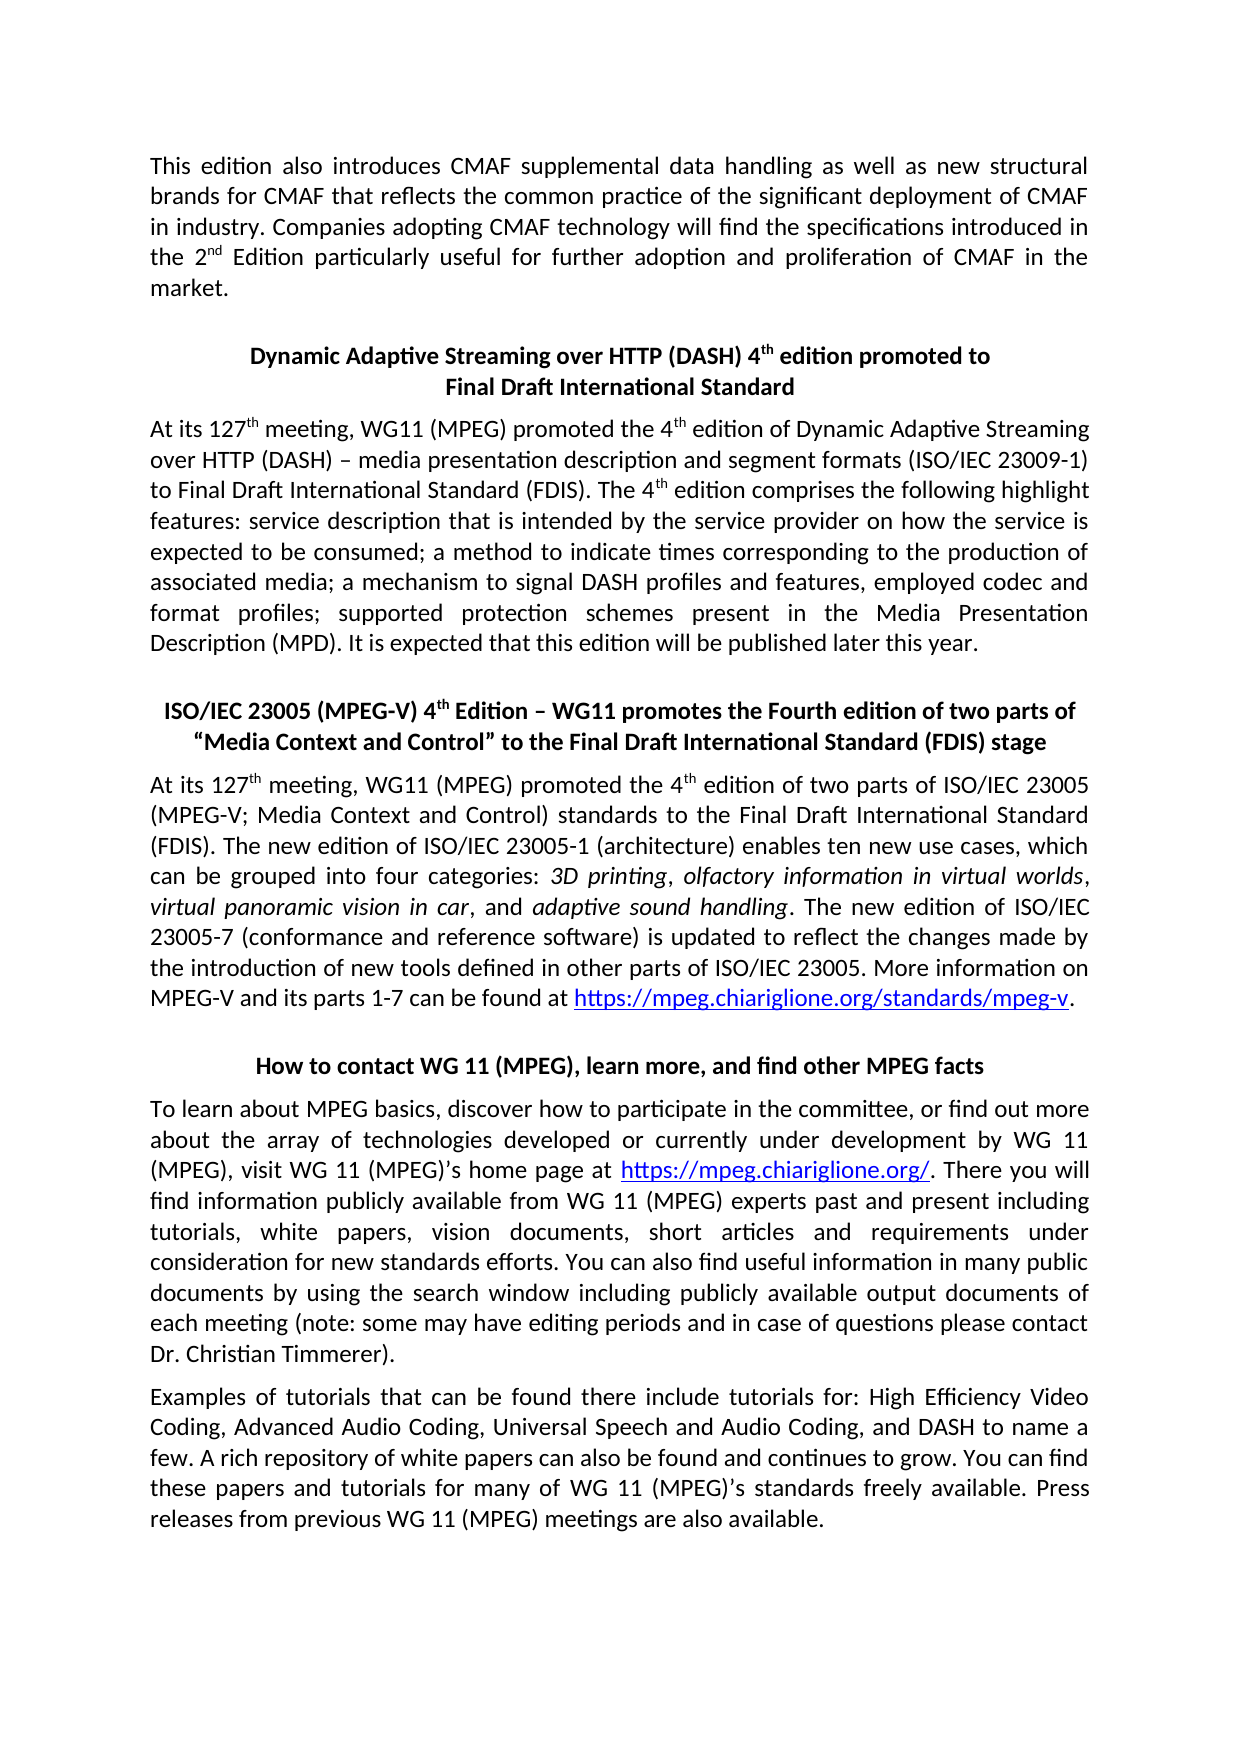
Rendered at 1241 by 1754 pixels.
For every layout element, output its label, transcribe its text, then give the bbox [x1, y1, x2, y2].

text At its 127th meeting, WG11 (MPEG) promoted the 4th edition of two parts of ISO/IEC 23005 (MPEG-V; Media Context and Control) standards to the Final Draft International Standard (FDIS). The new edition of ISO/IEC 23005-1 (architecture) enables ten new use cases, which can be grouped into four categories: 3D printing, olfactory information in virtual worlds, virtual panoramic vision in car, and adaptive sound handling. The new edition of ISO/IEC 23005-7 (conformance and reference software) is updated to reflect the changes made by the introduction of new tools defined in other parts of ISO/IEC 23005. More information on MPEG-V and its parts 1-7 can be found at https://mpeg.chiariglione.org/standards/mpeg-v. [150, 769, 1090, 1013]
text This edition also introduces CMAF supplemental data handling as well as new structural brands for CMAF that reflects the common practice of the significant deployment of CMAF in industry. Companies adopting CMAF technology will find the specifications introduced in the 2nd Edition particularly useful for further adoption and proliferation of CMAF in the market. [150, 150, 1090, 303]
text Dynamic Adaptive Streaming over HTTP (DASH) 4th edition promoted to Final Draft International Standard [150, 340, 1090, 401]
text At its 127th meeting, WG11 (MPEG) promoted the 4th edition of Dynamic Adaptive Streaming over HTTP (DASH) – media presentation description and segment formats (ISO/IEC 23009-1) to Final Draft International Standard (FDIS). The 4th edition comprises the following highlight features: service description that is intended by the service provider on how the service is expected to be consumed; a method to indicate times corresponding to the production of associated media; a mechanism to signal DASH profiles and features, employed codec and format profiles; supported protection schemes present in the Media Presentation Description (MPD). It is expected that this edition will be published later this year. [150, 414, 1090, 658]
text To learn about MPEG basics, discover how to participate in the committee, or find out more about the array of technologies developed or currently under development by WG 11 (MPEG), visit WG 11 (MPEG)’s home page at https://mpeg.chiariglione.org/. There you will find information publicly available from WG 11 (MPEG) experts past and present including tutorials, white papers, vision documents, short articles and requirements under consideration for new standards efforts. You can also find useful information in many public documents by using the search window including publicly available output documents of each meeting (note: some may have editing periods and in case of questions please contact Dr. Christian Timmerer). [150, 1093, 1090, 1368]
text ISO/IEC 23005 (MPEG-V) 4th Edition – WG11 promotes the Fourth edition of two parts of “Media Context and Control” to the Final Draft International Standard (FDIS) stage [150, 695, 1090, 756]
text Examples of tutorials that can be found there include tutorials for: High Efficiency Video Coding, Advanced Audio Coding, Universal Speech and Audio Coding, and DASH to name a few. A rich repository of white papers can also be found and continues to grow. You can find these papers and tutorials for many of WG 11 (MPEG)’s standards freely available. Press releases from previous WG 11 (MPEG) meetings are also available. [150, 1381, 1090, 1533]
text How to contact WG 11 (MPEG), learn more, and find other MPEG facts [150, 1051, 1090, 1081]
